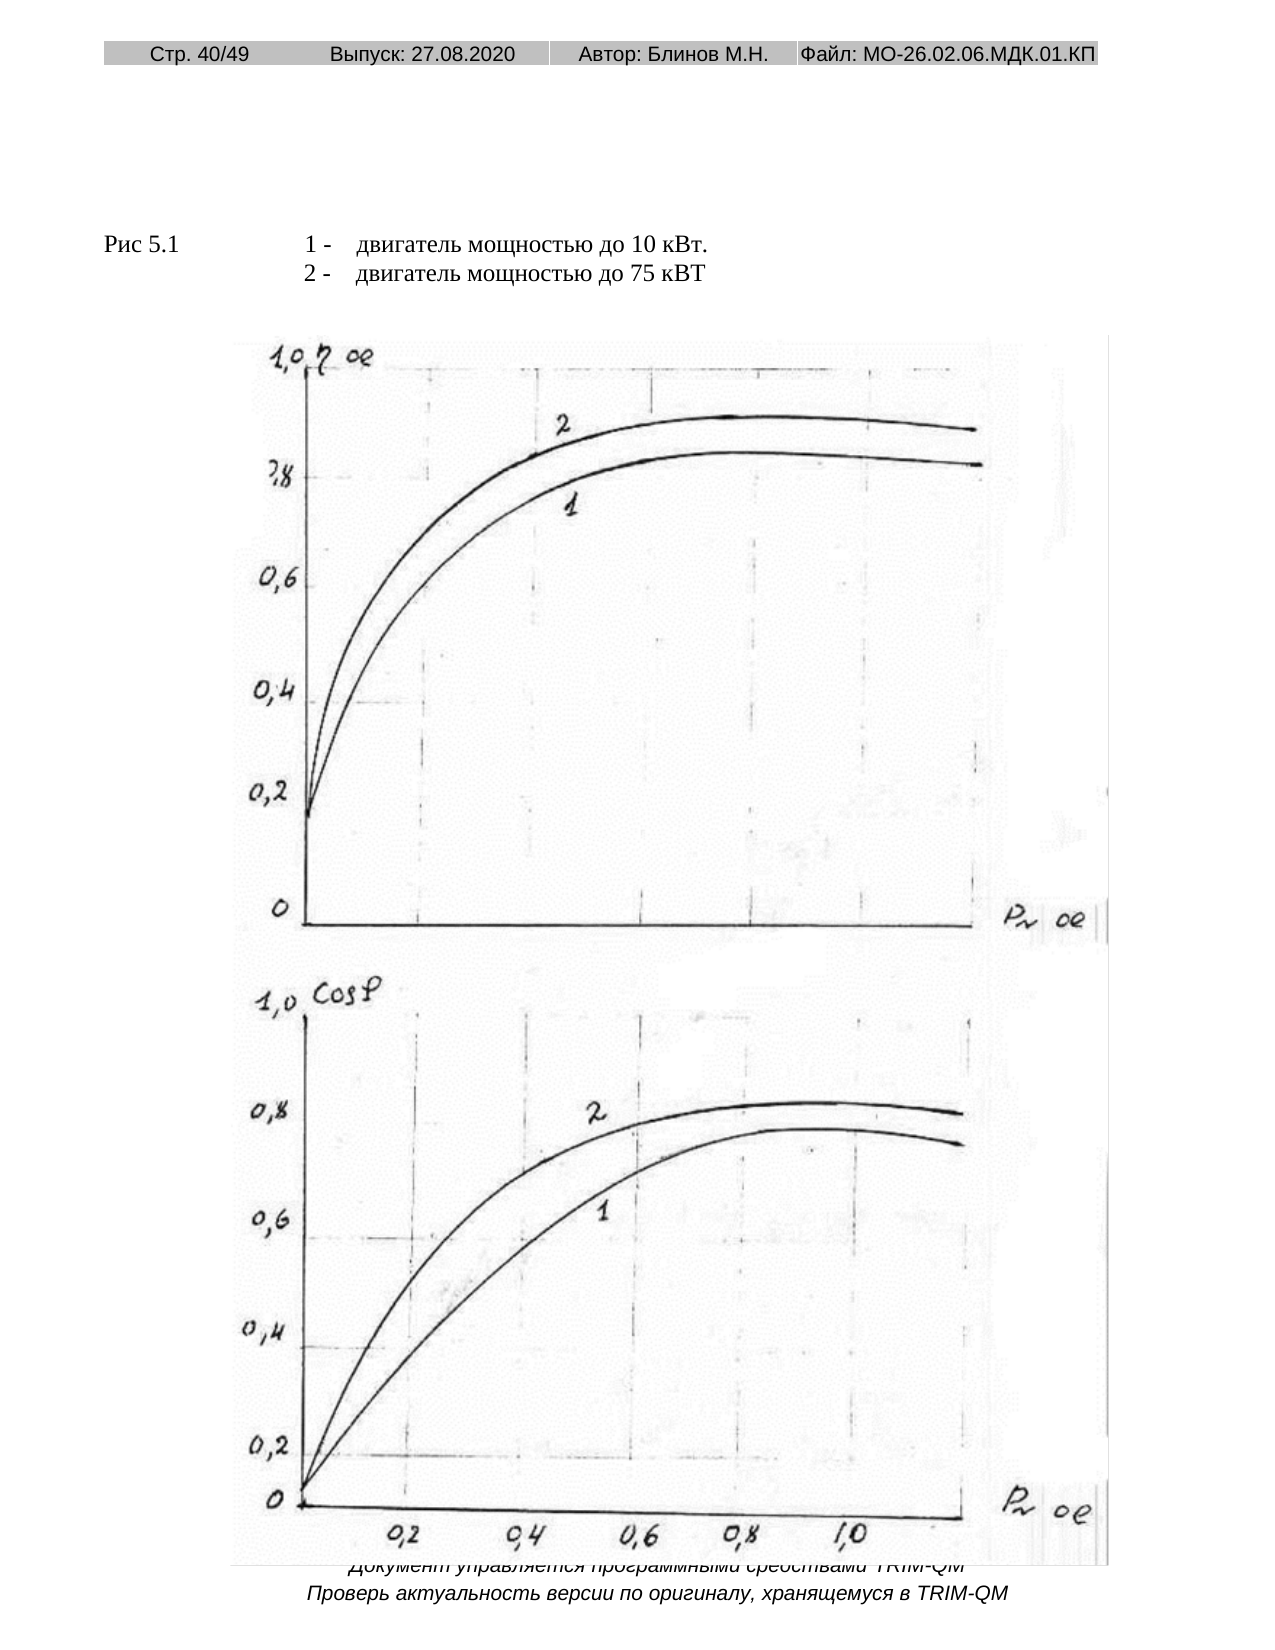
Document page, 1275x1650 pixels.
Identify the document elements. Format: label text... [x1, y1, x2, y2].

picture [230, 335, 1109, 1567]
text Рис 5.1 1 - двигатель мощностью до 10 кВт. [103, 229, 1211, 258]
text 2 - двигатель мощностью до 75 кВТ [103, 258, 1211, 287]
